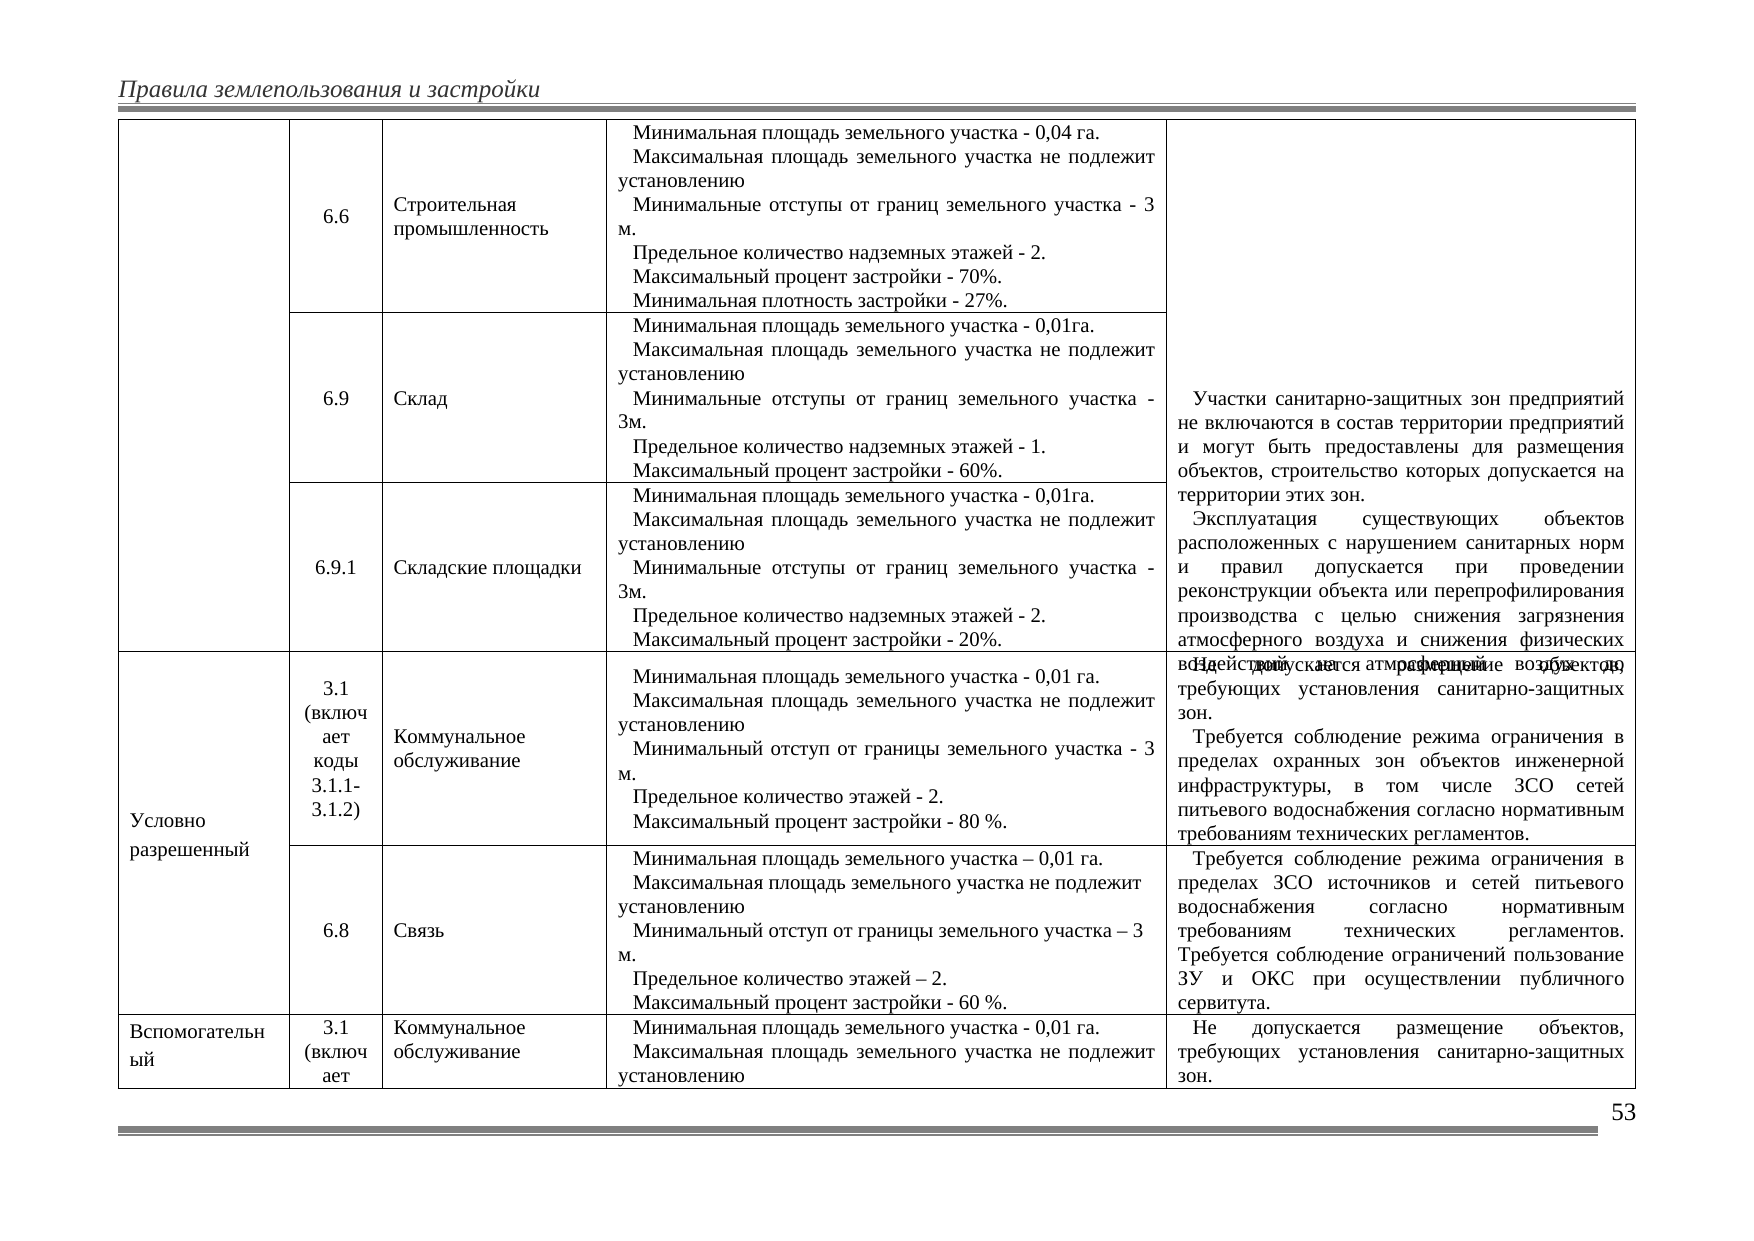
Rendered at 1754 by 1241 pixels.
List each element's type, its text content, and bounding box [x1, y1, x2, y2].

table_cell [290, 1015, 382, 1087]
table_cell Строительная промышленность [383, 120, 606, 312]
table_cell Связь [383, 846, 606, 1014]
table_cell Минимальная площадь земельного участка - . Максимальная площадь земельного участка не подлежит установлению Минимальные отступы от границ земельного участка - . Предельное количество надземных этажей - 2. Максимальный процент застройки - 70%. Минимальная плотность застройки - 27%. [607, 120, 1166, 312]
table_cell 6.8 [290, 846, 382, 1014]
table_cell Требуется соблюдение режима ограничения в пределах ЗСО источников и сетей питьевого водоснабжения согласно нормативным требованиям технических регламентов. Требуется соблюдение ограничений пользование ЗУ и ОКС при осуществлении публичного сервитута. [1167, 846, 1635, 1014]
table_cell Склад [383, 313, 606, 482]
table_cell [1167, 1015, 1635, 1087]
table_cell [383, 1015, 606, 1087]
table_cell 6.9.1 [290, 483, 382, 651]
table_cell Минимальная площадь земельного участка – . Максимальная площадь земельного участка не подлежит установлению Минимальный отступ от границы земельного участка – . Предельное количество этажей – 2. Максимальный процент застройки - 60 %. [607, 846, 1166, 1014]
table_cell Вспомогательный [119, 1015, 289, 1087]
table_cell Минимальная площадь земельного участка - 0,01га. Максимальная площадь земельного участка не подлежит установлению Минимальные отступы от границ земельного участка - 3м. Предельное количество надземных этажей - 2. Максимальный процент застройки - 20%. [607, 483, 1166, 651]
table_cell Коммунальное обслуживание [383, 652, 606, 845]
table_cell 6.6 [290, 120, 382, 312]
table_cell Условно разрешенный [119, 652, 289, 1014]
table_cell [607, 1015, 1166, 1087]
table_cell 6.9 [290, 313, 382, 482]
table_cell 3.1 (включает коды 3.1.1-3.1.2) [290, 652, 382, 845]
table_cell Минимальная площадь земельного участка - 0,01га. Максимальная площадь земельного участка не подлежит установлению Минимальные отступы от границ земельного участка - 3м. Предельное количество надземных этажей - 1. Максимальный процент застройки - 60%. [607, 313, 1166, 482]
table_cell Складские площадки [383, 483, 606, 651]
